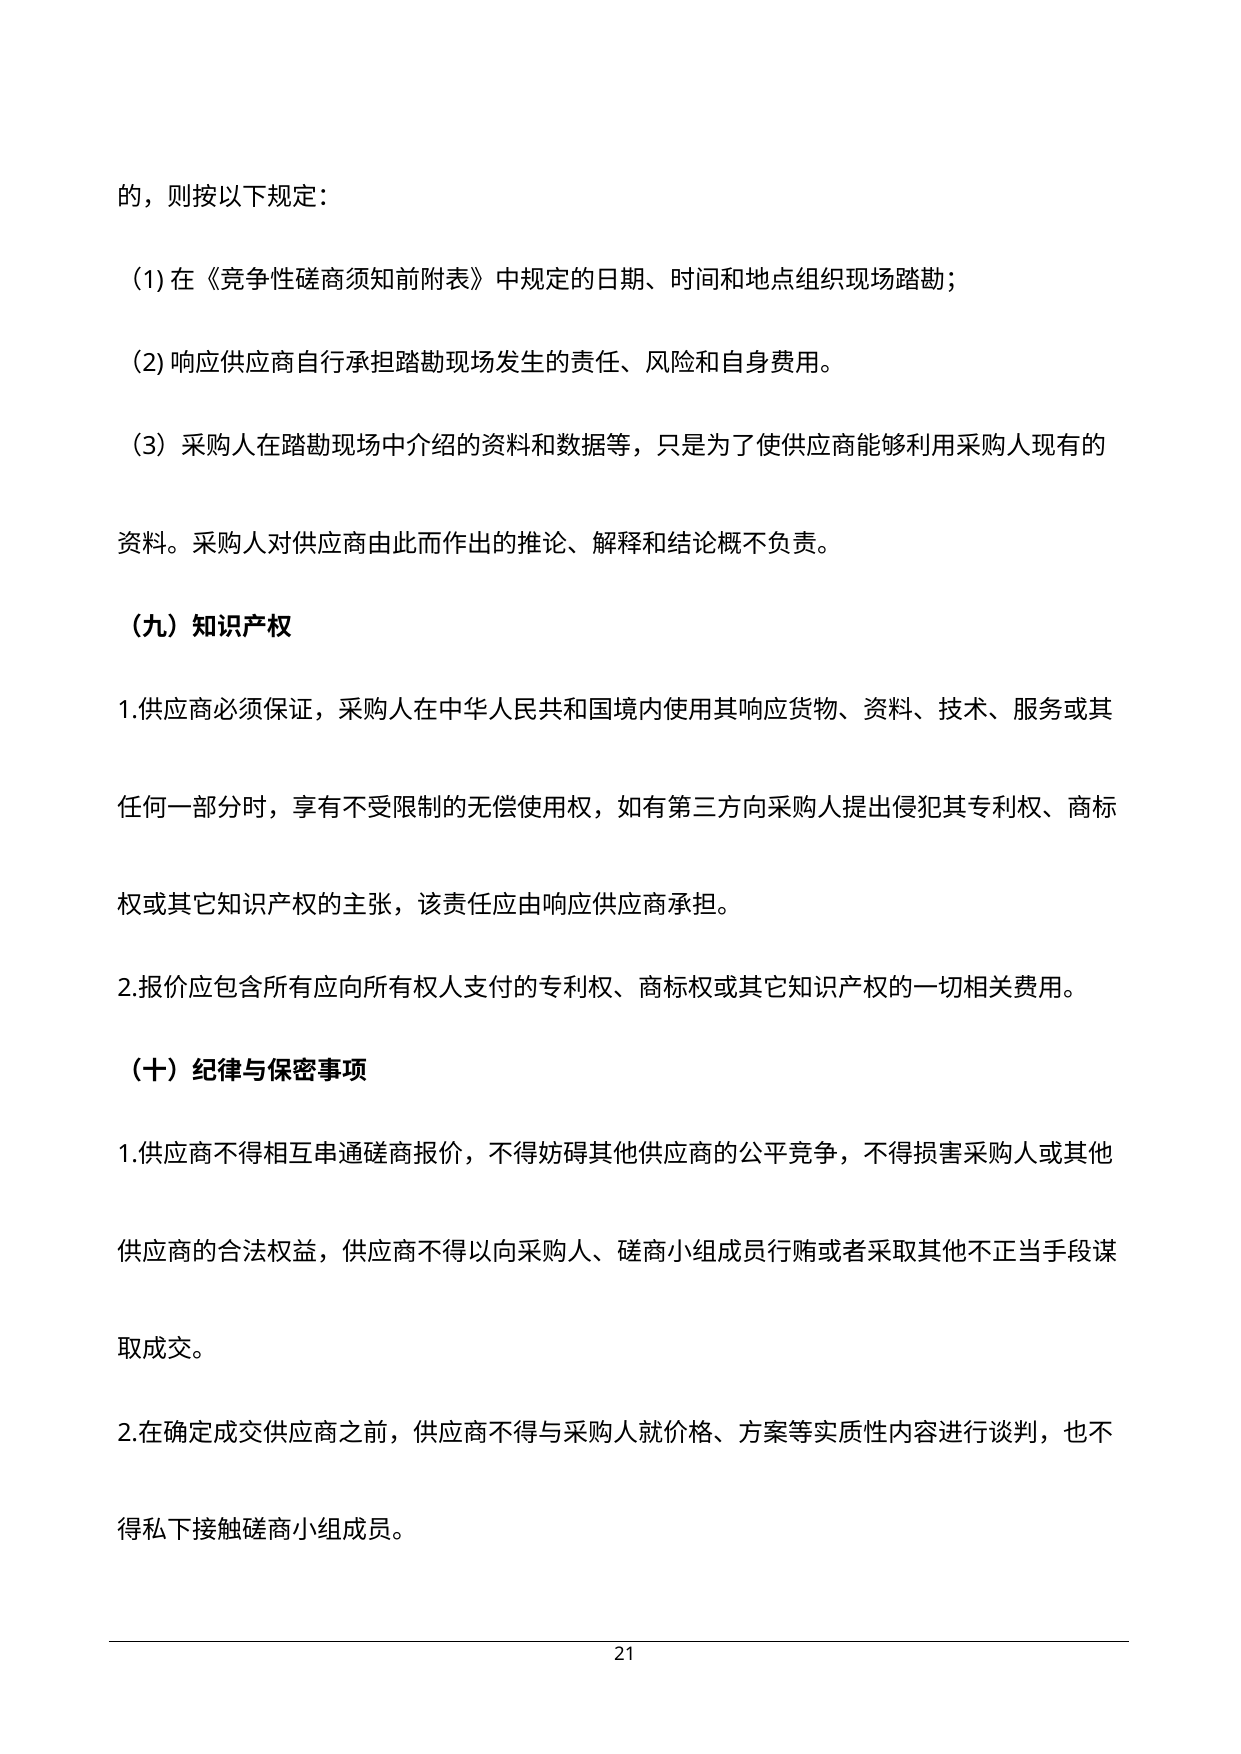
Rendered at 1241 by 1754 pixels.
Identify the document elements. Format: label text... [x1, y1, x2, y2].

text （九）知识产权 [117, 592, 1120, 657]
text （1) 在《竞争性磋商须知前附表》中规定的日期、时间和地点组织现场踏勘； [117, 245, 1120, 310]
text （十）纪律与保密事项 [117, 1036, 1120, 1101]
text 1.供应商不得相互串通磋商报价，不得妨碍其他供应商的公平竞争，不得损害采购人或其他供应商的合法权益，供应商不得以向采购人、磋商小组成员行贿或者采取其他不正当手段谋取成交。 [117, 1119, 1120, 1379]
text 2.报价应包含所有应向所有权人支付的专利权、商标权或其它知识产权的一切相关费用。 [117, 953, 1120, 1018]
text （2) 响应供应商自行承担踏勘现场发生的责任、风险和自身费用。 [117, 328, 1120, 393]
text 1.供应商必须保证，采购人在中华人民共和国境内使用其响应货物、资料、技术、服务或其任何一部分时，享有不受限制的无偿使用权，如有第三方向采购人提出侵犯其专利权、商标权或其它知识产权的主张，该责任应由响应供应商承担。 [117, 675, 1120, 935]
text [117, 162, 1120, 227]
text （3）采购人在踏勘现场中介绍的资料和数据等，只是为了使供应商能够利用采购人现有的资料。采购人对供应商由此而作出的推论、解释和结论概不负责。 [117, 411, 1120, 574]
text 2.在确定成交供应商之前，供应商不得与采购人就价格、方案等实质性内容进行谈判，也不得私下接触磋商小组成员。 [117, 1398, 1120, 1560]
